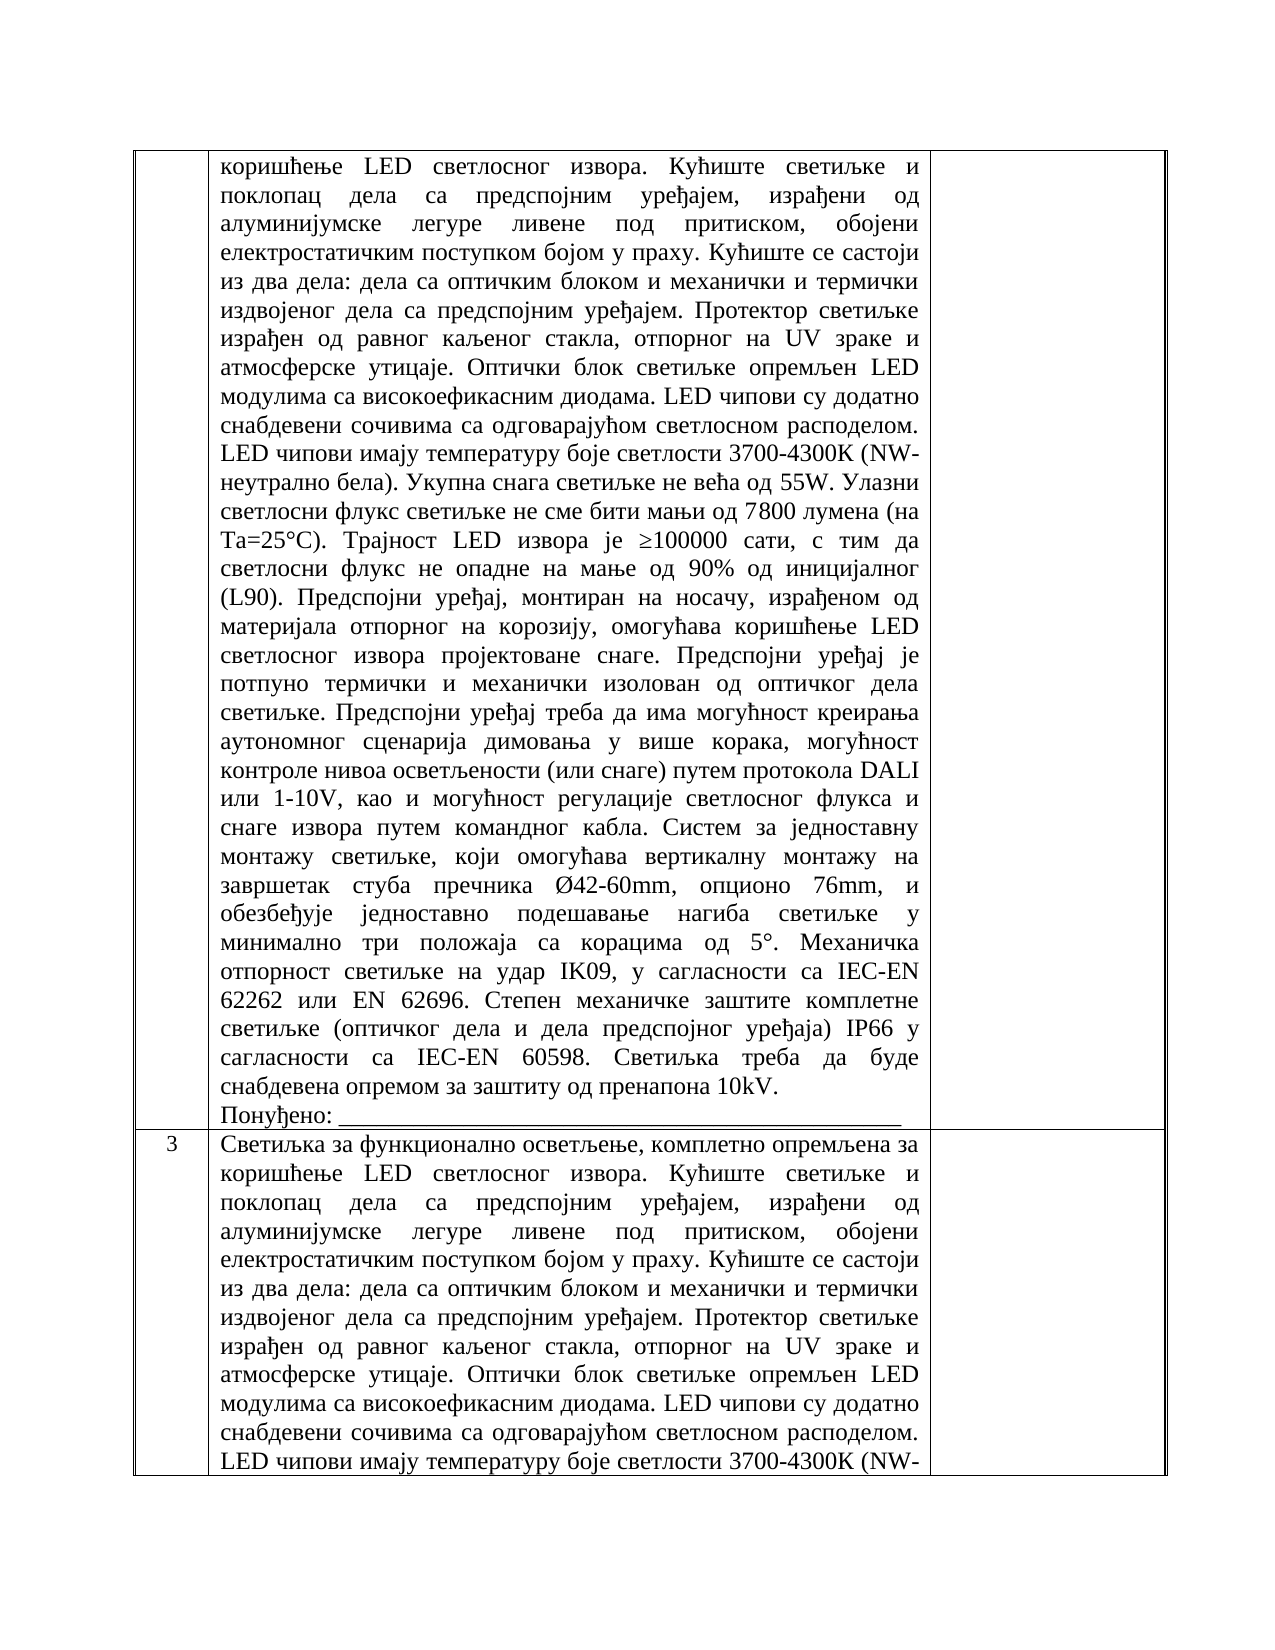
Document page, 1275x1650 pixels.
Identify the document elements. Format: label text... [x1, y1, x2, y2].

table_cell 2 [136, 151, 208, 1128]
table_cell [931, 151, 1164, 1128]
table_cell 3 [136, 1130, 208, 1474]
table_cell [209, 1130, 930, 1474]
table_cell [931, 1130, 1164, 1474]
